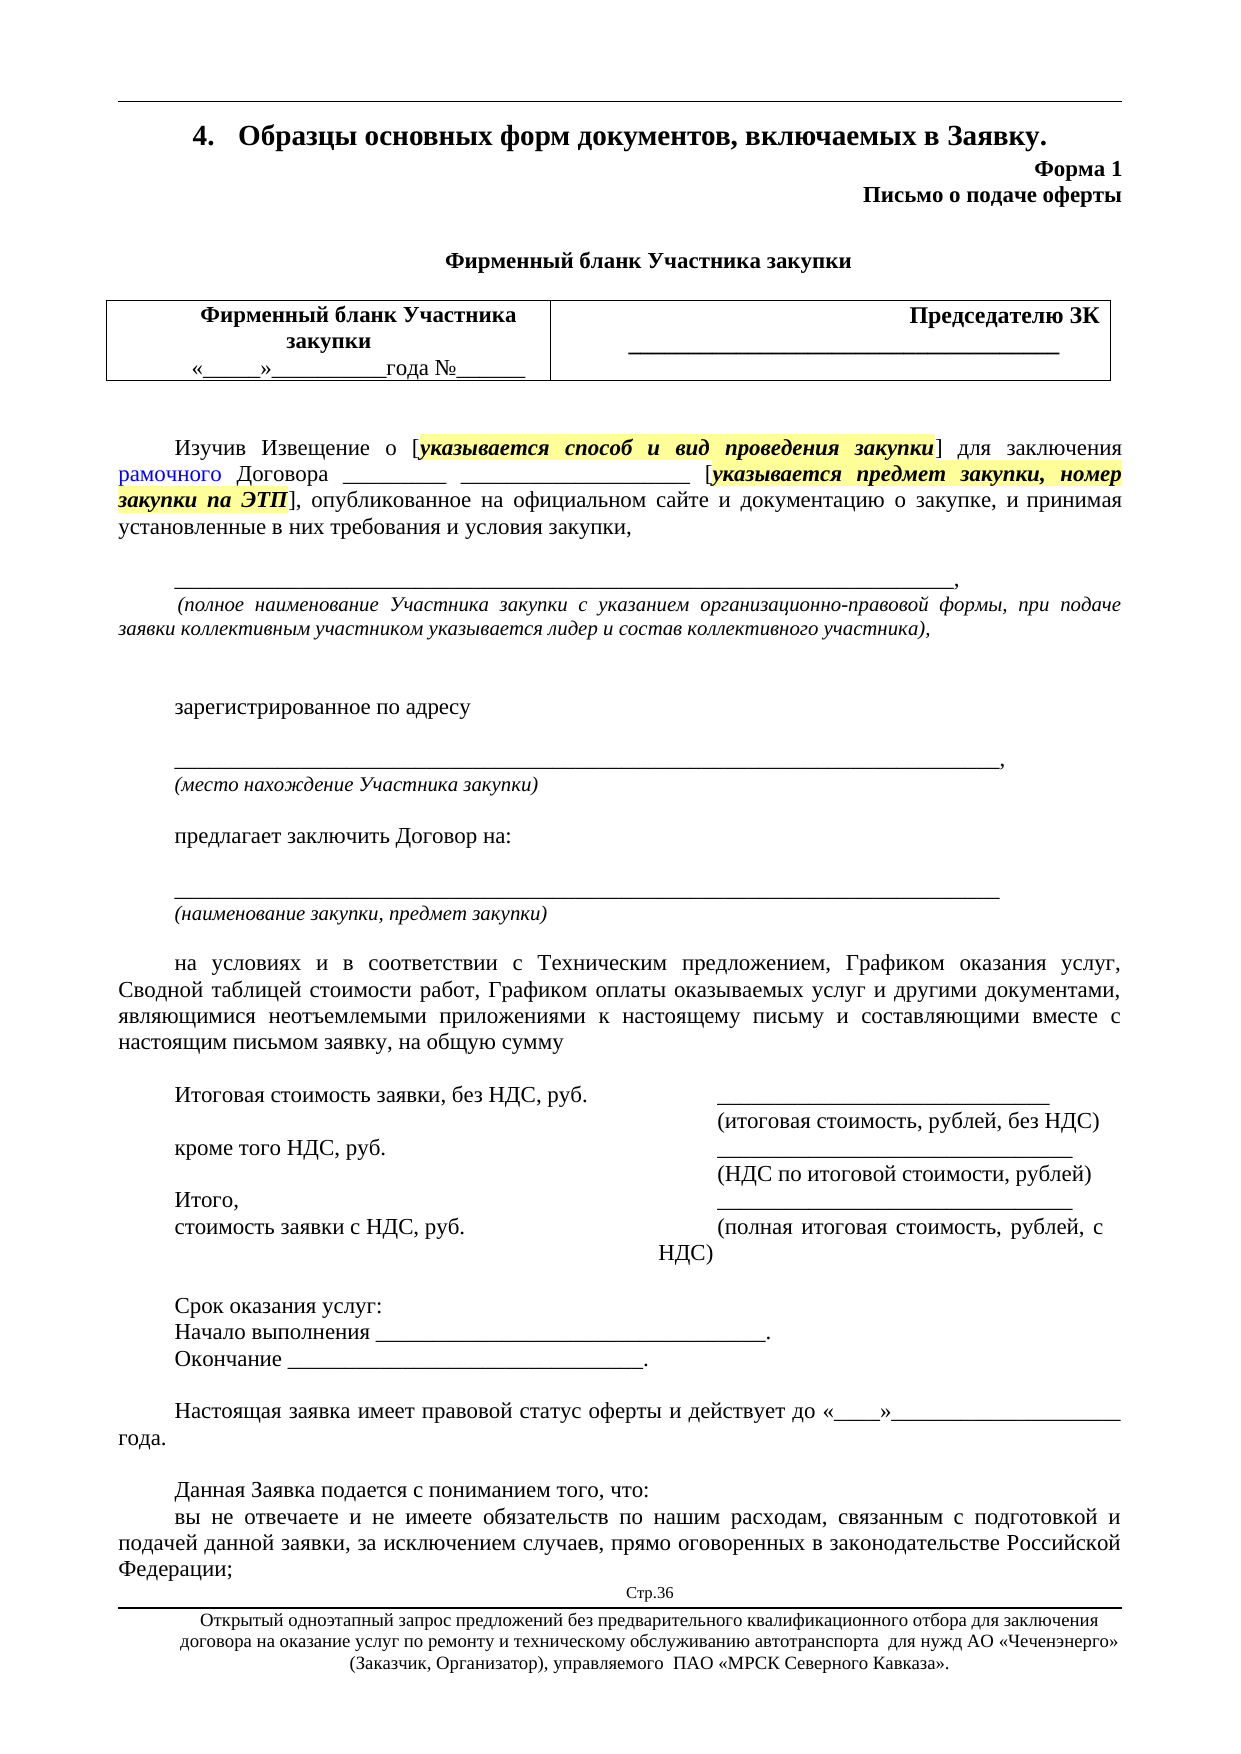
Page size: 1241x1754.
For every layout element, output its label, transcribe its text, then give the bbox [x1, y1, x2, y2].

text на условиях и в соответствии с Техническим предложением, Графиком оказания услуг, Сводной таблицей стоимости работ, Графиком оплаты оказываемых услуг и другими документами, являющимися неотъемлемыми приложениями к настоящему письму и составляющими вместе с настоящим письмом заявку, на общую сумму [118, 949, 1122, 1055]
text Настоящая заявка имеет правовой статус оферты и действует до «____»____________________ года. [118, 1397, 1122, 1450]
text (место нахождение Участника закупки) [118, 772, 1122, 796]
text (наименование закупки, предмет закупки) [118, 901, 1122, 925]
text Изучив Извещение о [указывается способ и вид проведения закупки] для заключения рамочного Договора _________ ____________________ [указывается предмет закупки, номер закупки па ЭТП], опубликованное на официальном сайте и документацию о закупке, и принимая установленные в них требования и условия закупки, [118, 434, 1122, 539]
table_cell _______________________________ (НДС по итоговой стоимости, рублей) [647, 1134, 1115, 1187]
text Окончание _______________________________. [118, 1345, 1122, 1371]
table_header Фирменный бланк Участника закупки «_____»__________года №______ [107, 301, 550, 380]
table_header Председателю ЗК ____________________________________ [551, 301, 1110, 380]
table_header Итоговая стоимость заявки, без НДС, руб. [107, 1081, 647, 1134]
table_cell Итого, стоимость заявки с НДС, руб. [107, 1187, 647, 1266]
table_cell _______________________________ (полная итоговая стоимость, рублей, с НДС) [647, 1187, 1115, 1266]
text вы не отвечаете и не имеете обязательств по нашим расходам, связанным с подготовкой и подачей данной заявки, за исключением случаев, прямо оговоренных в законодательстве Российской Федерации; [118, 1503, 1122, 1582]
text Начало выполнения __________________________________. [118, 1318, 1122, 1345]
text Срок оказания услуг: [118, 1292, 1122, 1318]
text ________________________________________________________________________ [118, 875, 1122, 901]
text (полное наименование Участника закупки с указанием организационно-правовой формы, при подаче заявки коллективным участником указывается лидер и состав коллективного участника), [118, 592, 1122, 640]
text ________________________________________________________________________, [118, 745, 1122, 772]
text ____________________________________________________________________, [118, 566, 1122, 592]
text Форма 1 [118, 155, 1122, 181]
table_header _____________________________ (итоговая стоимость, рублей, без НДС) [647, 1081, 1115, 1134]
text Фирменный бланк Участника закупки [118, 247, 1122, 273]
text Письмо о подаче оферты [118, 181, 1122, 208]
text Данная Заявка подается с пониманием того, что: [118, 1476, 1122, 1503]
text предлагает заключить Договор на: [118, 822, 1122, 848]
subtitle Образцы основных форм документов, включаемых в Заявку. [117, 118, 1122, 152]
table_cell кроме того НДС, руб. [107, 1134, 647, 1187]
text зарегистрированное по адресу [118, 693, 1122, 719]
